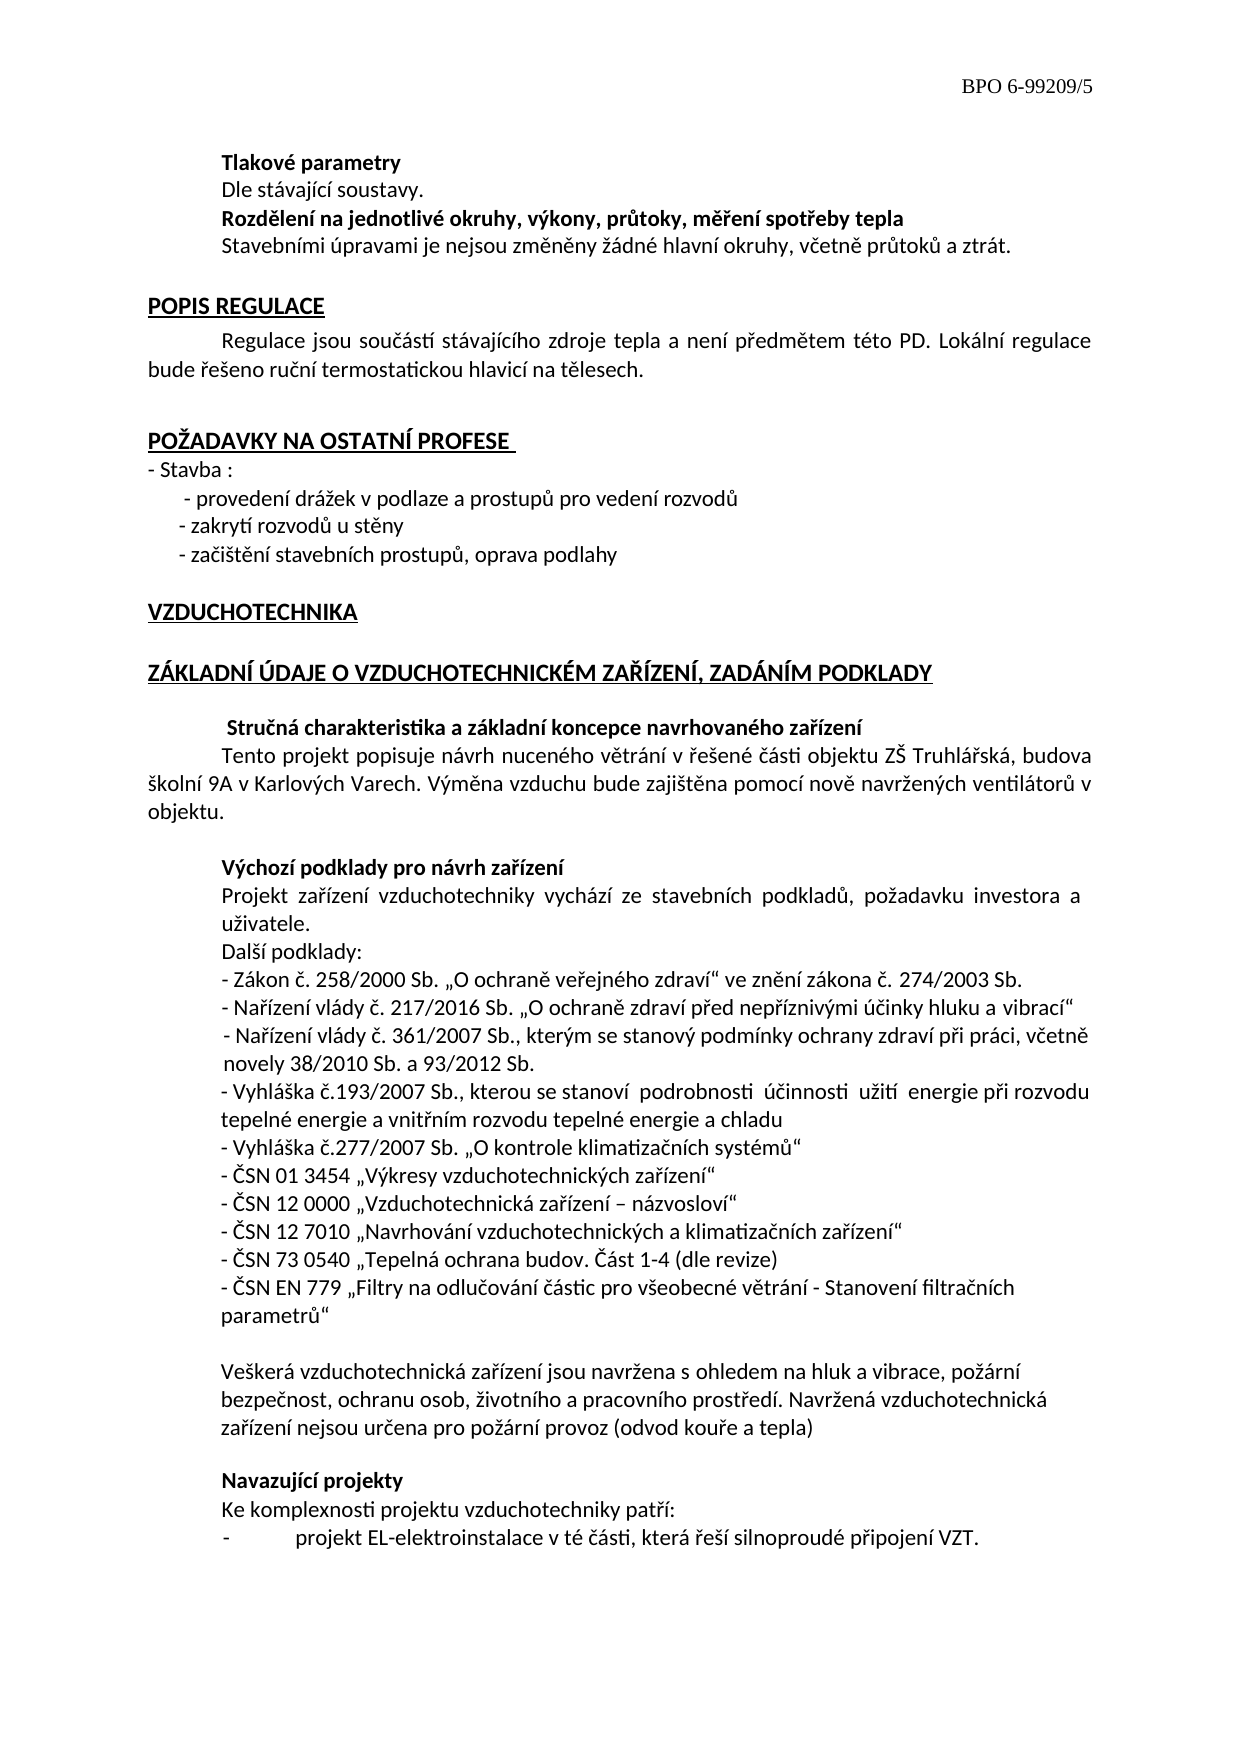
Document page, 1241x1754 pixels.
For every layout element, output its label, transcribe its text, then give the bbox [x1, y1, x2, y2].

text - zakrytí rozvodů u stěny [148, 512, 1093, 540]
text Stavebními úpravami je nejsou změněny žádné hlavní okruhy, včetně průtoků a ztrát. [148, 232, 1093, 260]
text Stručná charakteristika a základní koncepce navrhovaného zařízení [148, 713, 1093, 741]
text POŽADAVKY NA OSTATNÍ PROFESE [148, 425, 1093, 456]
text POPIS REGULACE [148, 290, 1093, 321]
text - ČSN 12 7010 „Navrhování vzduchotechnických a klimatizačních zařízení“ [221, 1217, 1093, 1245]
text Regulace jsou součástí stávajícího zdroje tepla a není předmětem této PD. Lokální regulace bude řešeno ruční termostatickou hlavicí na tělesech. [148, 327, 1093, 383]
text - Zákon č. 258/2000 Sb. „O ochraně veřejného zdraví“ ve znění zákona č. 274/2003 Sb. - Nařízení vlády č. 217/2016 Sb. „O ochraně zdraví před nepříznivými účinky hluku a vibrací“ [148, 965, 1093, 1021]
text Veškerá vzduchotechnická zařízení jsou navržena s ohledem na hluk a vibrace, požární bezpečnost, ochranu osob, životního a pracovního prostředí. Navržená vzduchotechnická zařízení nejsou určena pro požární provoz (odvod kouře a tepla) [221, 1357, 1093, 1441]
text - Stavba : [148, 456, 1093, 484]
text - ČSN EN 779 „Filtry na odlučování částic pro všeobecné větrání - Stanovení filtračních parametrů“ [221, 1273, 1093, 1329]
text ZÁKLADNÍ ÚDAJE O VZDUCHOTECHNICKÉM ZAŘÍZENÍ, ZADÁNÍM PODKLADY [148, 657, 1093, 687]
text Projekt zařízení vzduchotechniky vychází ze stavebních podkladů, požadavku investora a uživatele. [148, 881, 1093, 937]
text Tento projekt popisuje návrh nuceného větrání v řešené části objektu ZŠ Truhlářská, budova školní 9A v Karlových Varech. Výměna vzduchu bude zajištěna pomocí nově navržených ventilátorů v objektu. [148, 741, 1093, 825]
text - ČSN 01 3454 „Výkresy vzduchotechnických zařízení“ [221, 1161, 1093, 1189]
text Tlakové parametry [148, 148, 1093, 176]
text - projekt EL-elektroinstalace v té části, která řeší silnoproudé připojení VZT. [223, 1523, 1093, 1551]
text - ČSN 12 0000 „Vzduchotechnická zařízení – názvosloví“ [221, 1189, 1093, 1217]
text - začištění stavebních prostupů, oprava podlahy [148, 540, 1093, 568]
text - Vyhláška č.193/2007 Sb., kterou se stanoví podrobnosti účinnosti užití energie při rozvodu tepelné energie a vnitřním rozvodu tepelné energie a chladu [221, 1077, 1093, 1133]
text Výchozí podklady pro návrh zařízení [148, 853, 1093, 881]
text Dle stávající soustavy. [148, 176, 1093, 204]
text - Vyhláška č.277/2007 Sb. „O kontrole klimatizačních systémů“ [221, 1133, 1093, 1161]
text - provedení drážek v podlaze a prostupů pro vedení rozvodů [148, 484, 1093, 512]
text - Nařízení vlády č. 361/2007 Sb., kterým se stanový podmínky ochrany zdraví při práci, včetně novely 38/2010 Sb. a 93/2012 Sb. [223, 1021, 1093, 1077]
text Rozdělení na jednotlivé okruhy, výkony, průtoky, měření spotřeby tepla [148, 204, 1093, 232]
text VZDUCHOTECHNIKA [148, 596, 1093, 626]
text Ke komplexnosti projektu vzduchotechniky patří: [148, 1495, 1093, 1523]
text Navazující projekty [148, 1467, 1093, 1495]
text - ČSN 73 0540 „Tepelná ochrana budov. Část 1-4 (dle revize) [221, 1245, 1093, 1273]
text Další podklady: [148, 937, 1093, 965]
